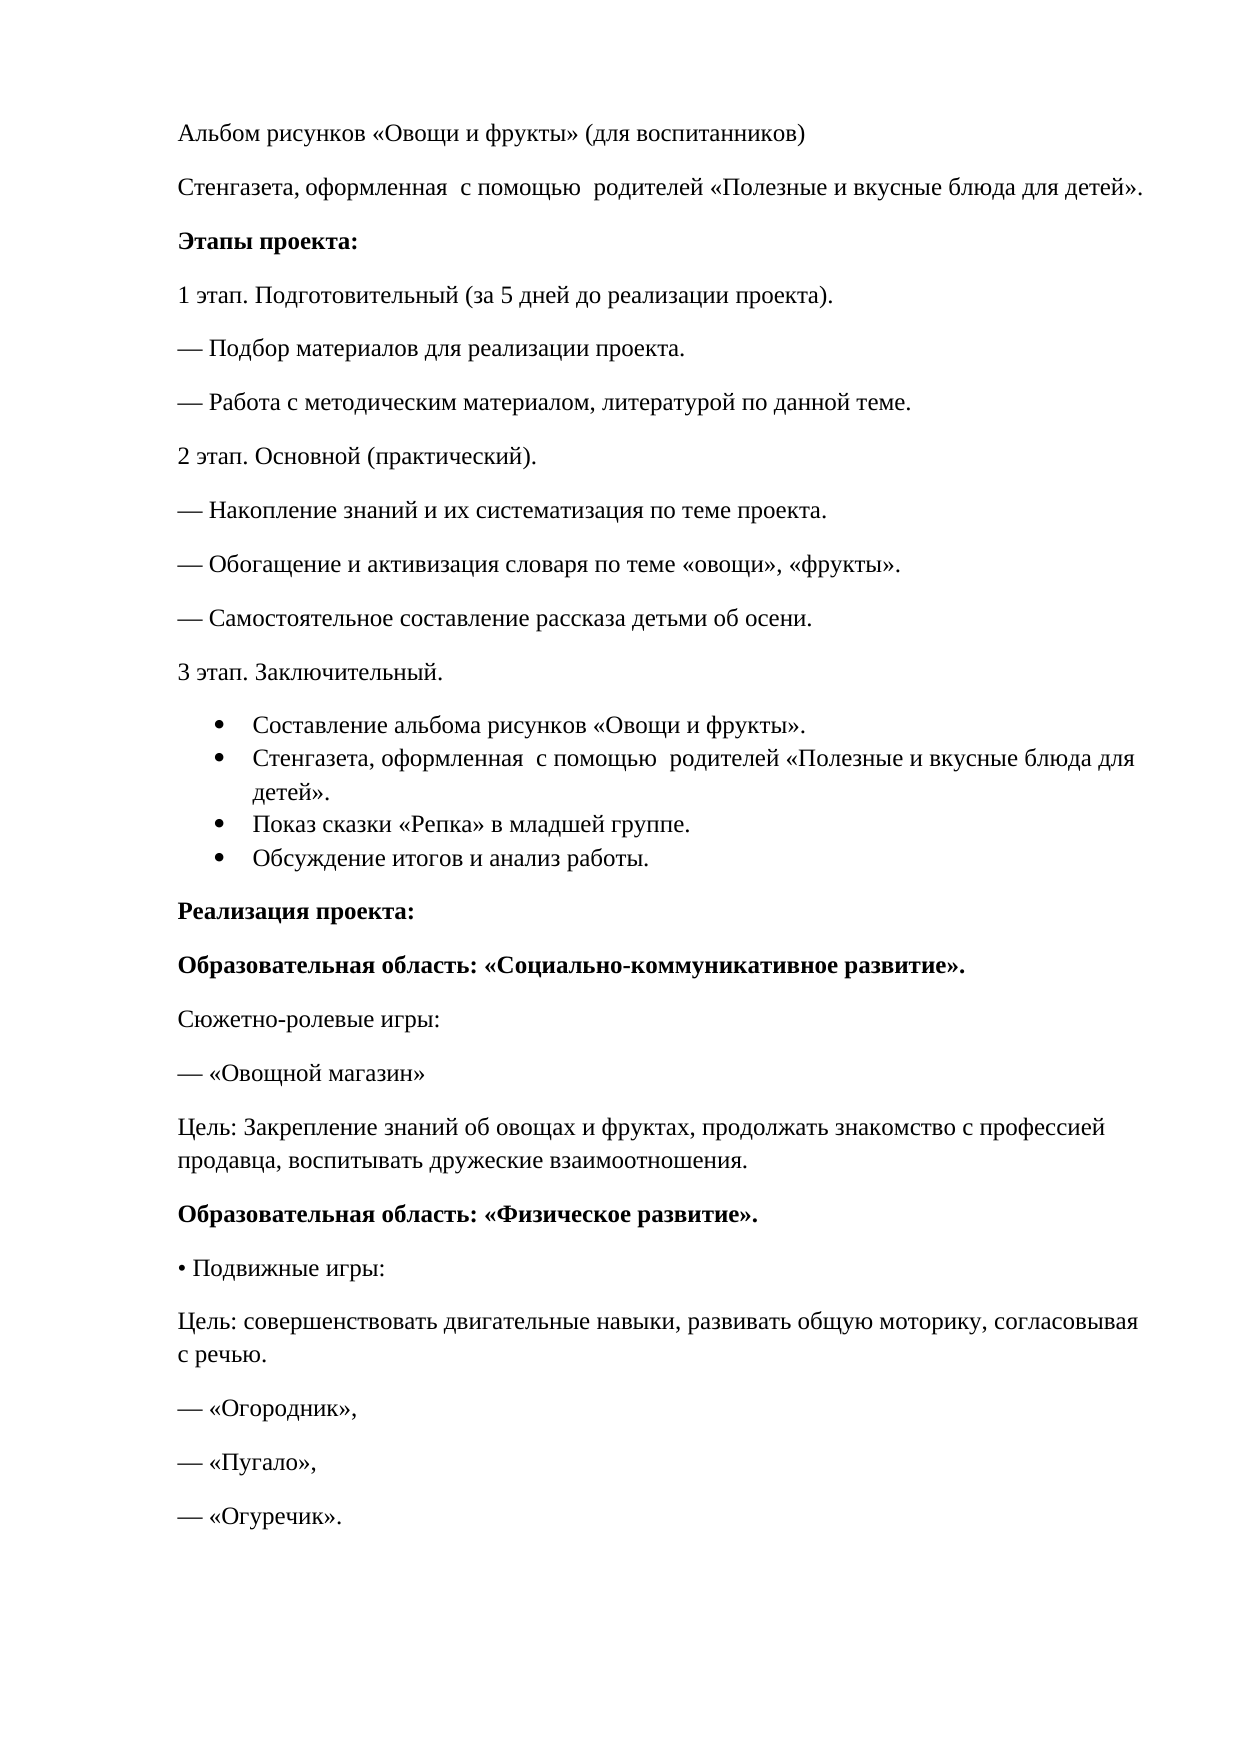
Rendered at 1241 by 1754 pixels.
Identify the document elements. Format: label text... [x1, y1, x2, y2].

list Обсуждение итогов и анализ работы. [215, 843, 1152, 871]
text Образовательная область: «Социально-коммуникативное развитие». [177, 950, 1152, 979]
text — «Огуречик». [177, 1501, 1152, 1530]
text Этапы проекта: [177, 226, 1152, 254]
text Сюжетно-ролевые игры: [177, 1004, 1152, 1033]
text 3 этап. Заключительный. [177, 657, 1152, 685]
text — Самостоятельное составление рассказа детьми об осени. [177, 603, 1152, 632]
text Цель: Закрепление знаний об овощах и фруктах, продолжать знакомство с профессией продавца, воспитывать дружеские взаимоотношения. [177, 1112, 1152, 1174]
text 1 этап. Подготовительный (за 5 дней до реализации проекта). [177, 280, 1152, 308]
text — Подбор материалов для реализации проекта. [177, 333, 1152, 362]
text Стенгазета, оформленная с помощью родителей «Полезные и вкусные блюда для детей». [177, 172, 1152, 201]
list Стенгазета, оформленная с помощью родителей «Полезные и вкусные блюда для детей». [215, 743, 1152, 805]
list Показ сказки «Репка» в младшей группе. [215, 809, 1152, 838]
text Реализация проекта: [177, 896, 1152, 925]
text Альбом рисунков «Овощи и фрукты» (для воспитанников) [177, 118, 1152, 147]
text • Подвижные игры: [177, 1253, 1152, 1281]
text — Накопление знаний и их систематизация по теме проекта. [177, 495, 1152, 524]
list Составление альбома рисунков «Овощи и фрукты». [215, 711, 1152, 739]
text — Обогащение и активизация словаря по теме «овощи», «фрукты». [177, 549, 1152, 578]
text — «Пугало», [177, 1447, 1152, 1476]
text — Работа с методическим материалом, литературой по данной теме. [177, 387, 1152, 416]
text Образовательная область: «Физическое развитие». [177, 1199, 1152, 1227]
text — «Овощной магазин» [177, 1058, 1152, 1087]
text 2 этап. Основной (практический). [177, 441, 1152, 470]
text — «Огородник», [177, 1393, 1152, 1422]
text Цель: совершенствовать двигательные навыки, развивать общую моторику, согласовывая с речью. [177, 1306, 1152, 1368]
